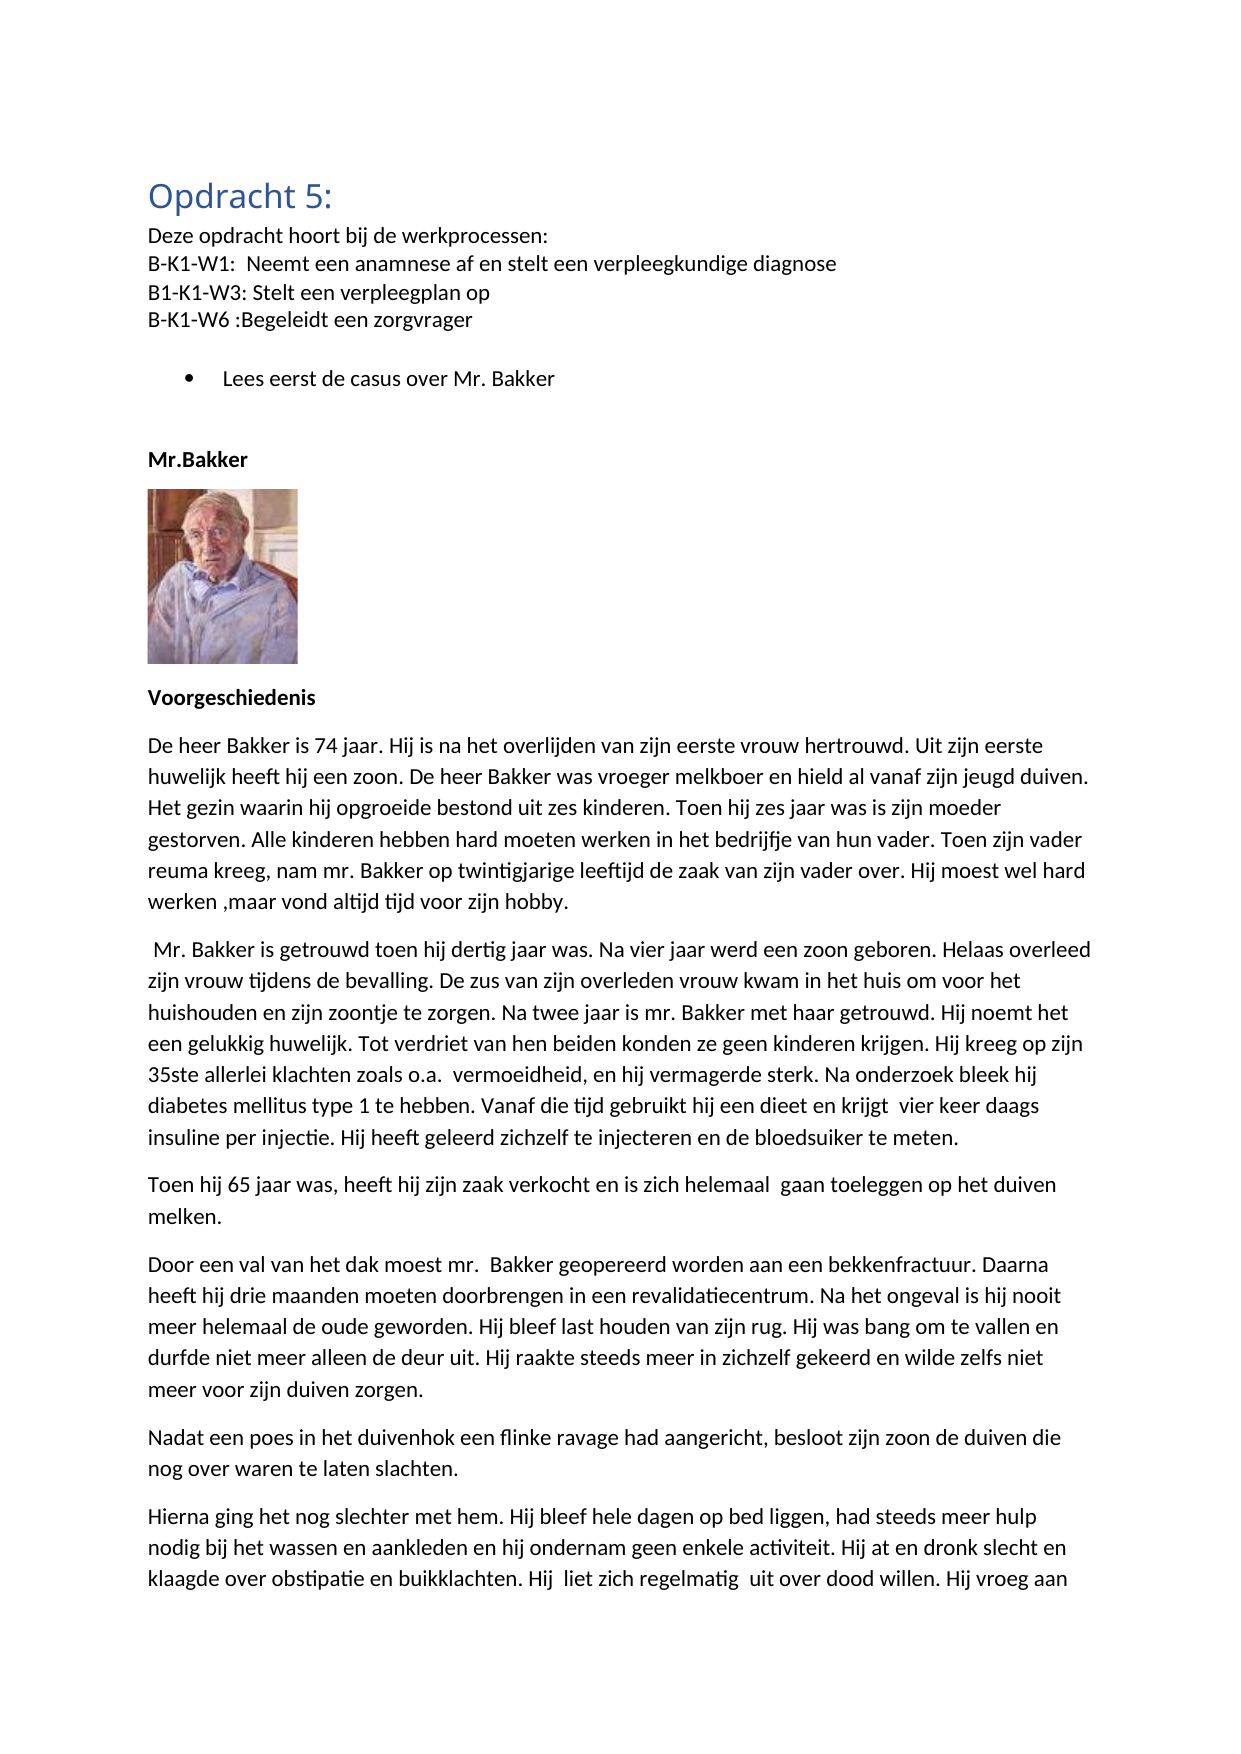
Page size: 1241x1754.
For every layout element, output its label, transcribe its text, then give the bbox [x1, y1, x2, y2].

list Lees eerst de casus over Mr. Bakker [185, 364, 1093, 392]
text Toen hij 65 jaar was, heeft hij zijn zaak verkocht en is zich helemaal gaan toeleggen op het duiven melken. [148, 1167, 1093, 1230]
text B-K1-W6 :Begeleidt een zorgvrager [148, 306, 1093, 334]
text De heer Bakker is 74 jaar. Hij is na het overlijden van zijn eerste vrouw hertrouwd. Uit zijn eerste huwelijk heeft hij een zoon. De heer Bakker was vroeger melkboer en hield al vanaf zijn jeugd duiven. Het gezin waarin hij opgroeide bestond uit zes kinderen. Toen hij zes jaar was is zijn moeder gestorven. Alle kinderen hebben hard moeten werken in het bedrijfje van hun vader. Toen zijn vader reuma kreeg, nam mr. Bakker op twintigjarige leeftijd de zaak van zijn vader over. Hij moest wel hard werken ,maar vond altijd tijd voor zijn hobby. [148, 728, 1093, 915]
text Door een val van het dak moest mr. Bakker geopereerd worden aan een bekkenfractuur. Daarna heeft hij drie maanden moeten doorbrengen in een revalidatiecentrum. Na het ongeval is hij nooit meer helemaal de oude geworden. Hij bleef last houden van zijn rug. Hij was bang om te vallen en durfde niet meer alleen de deur uit. Hij raakte steeds meer in zichzelf gekeerd en wilde zelfs niet meer voor zijn duiven zorgen. [148, 1246, 1093, 1403]
text B-K1-W1: Neemt een anamnese af en stelt een verpleegkundige diagnose [148, 249, 1093, 278]
text Mr. Bakker is getrouwd toen hij dertig jaar was. Na vier jaar werd een zoon geboren. Helaas overleed zijn vrouw tijdens de bevalling. De zus van zijn overleden vrouw kwam in het huis om voor het huishouden en zijn zoontje te zorgen. Na twee jaar is mr. Bakker met haar getrouwd. Hij noemt het een gelukkig huwelijk. Tot verdriet van hen beiden konden ze geen kinderen krijgen. Hij kreeg op zijn 35ste allerlei klachten zoals o.a. vermoeidheid, en hij vermagerde sterk. Na onderzoek bleek hij diabetes mellitus type 1 te hebben. Vanaf die tijd gebruikt hij een dieet en krijgt vier keer daags insuline per injectie. Hij heeft geleerd zichzelf te injecteren en de bloedsuiker te meten. [148, 932, 1093, 1151]
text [148, 1498, 1093, 1592]
text Voorgeschiedenis [148, 680, 1093, 711]
text Mr.Bakker [148, 442, 1093, 473]
text B1-K1-W3: Stelt een verpleegplan op [148, 278, 1093, 306]
text Nadat een poes in het duivenhok een flinke ravage had aangericht, besloot zijn zoon de duiven die nog over waren te laten slachten. [148, 1419, 1093, 1482]
text Deze opdracht hoort bij de werkprocessen: [148, 222, 1093, 249]
subtitle Opdracht 5: [148, 173, 1093, 218]
picture [147, 489, 298, 664]
